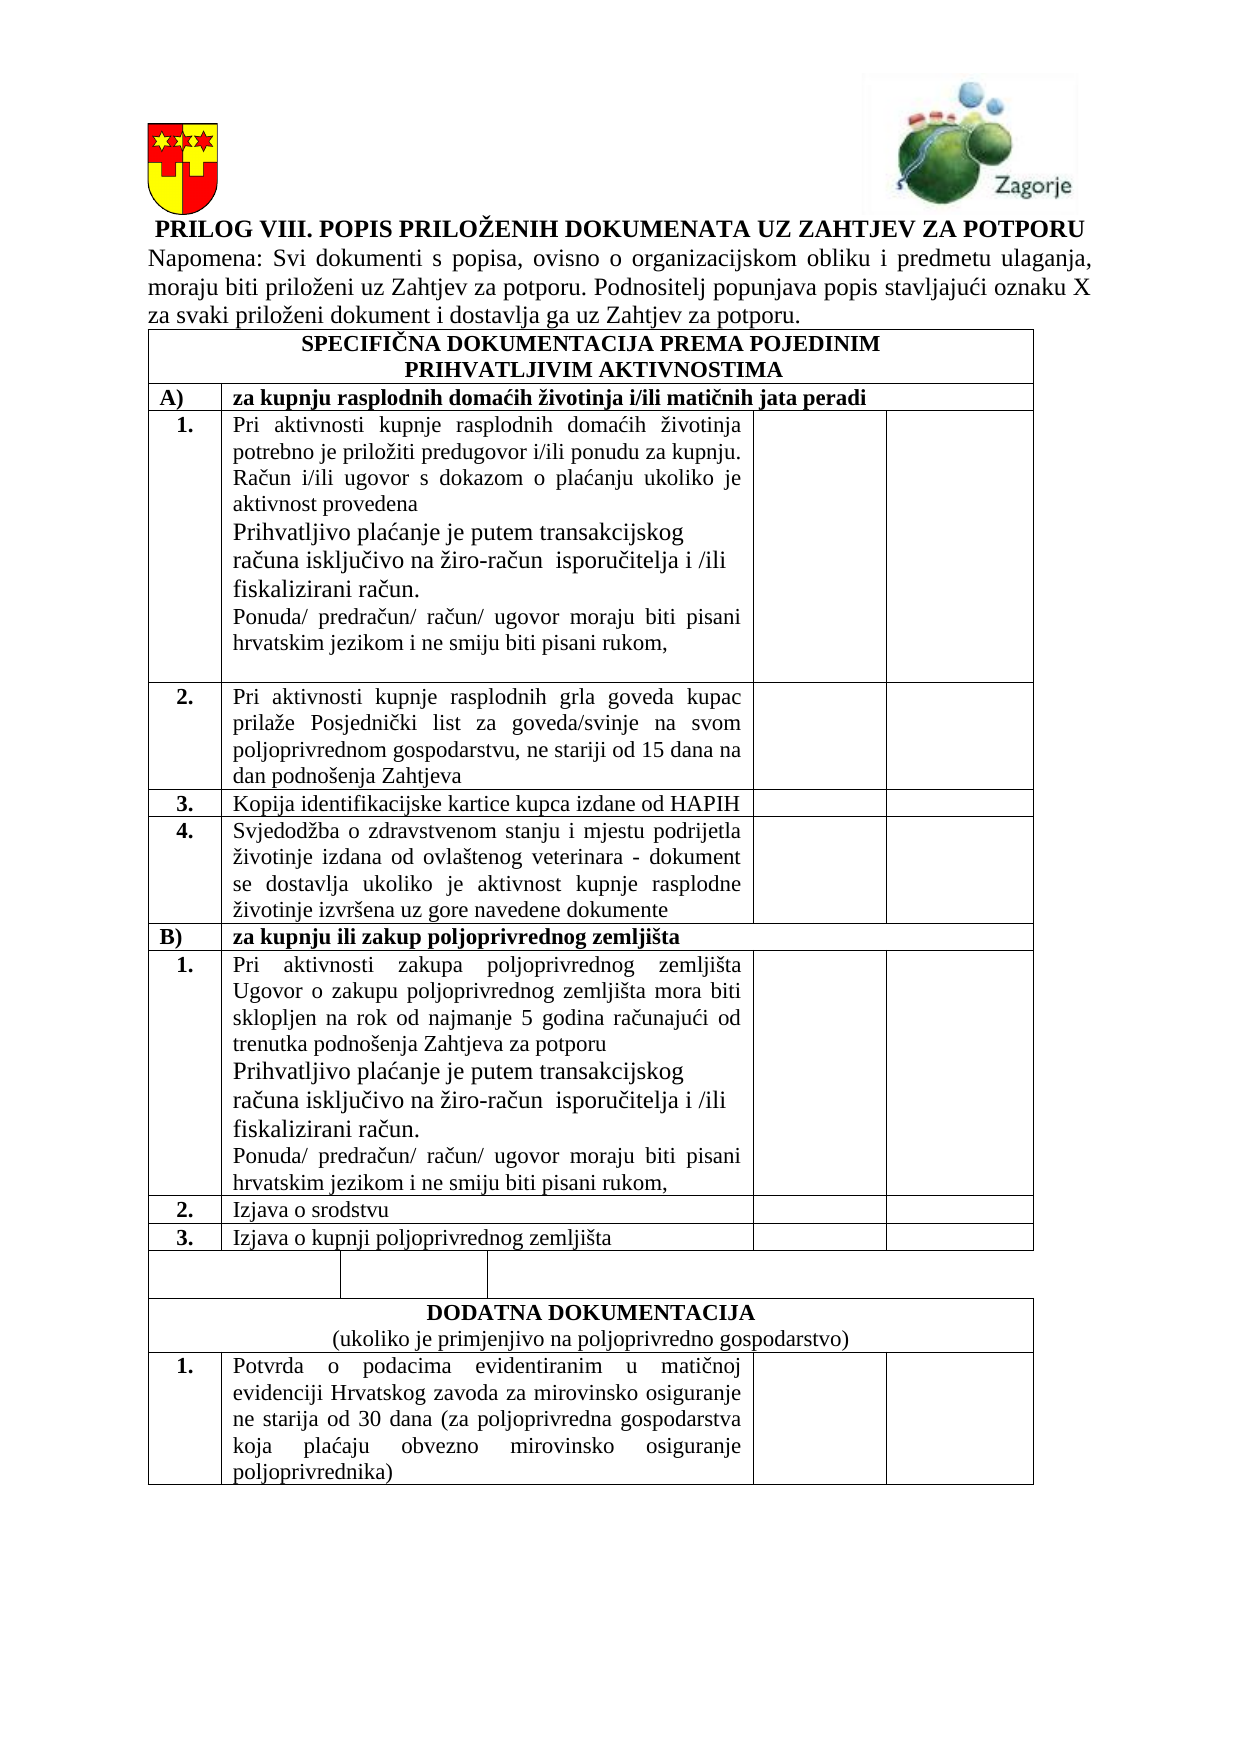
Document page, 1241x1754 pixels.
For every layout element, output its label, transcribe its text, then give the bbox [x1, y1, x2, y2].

table_cell za kupnju rasplodnih domaćih životinja i/ili matičnih jata peradi [222, 384, 1033, 410]
table_cell Potvrda o podacima evidentiranim u matičnoj evidenciji Hrvatskog zavoda za mirovinsko osiguranje ne starija od 30 dana (za poljoprivredna gospodarstva koja plaćaju obvezno mirovinsko osiguranje poljoprivrednika) [222, 1353, 753, 1484]
table_cell 2. [149, 683, 221, 788]
table_cell 4. [149, 817, 221, 922]
table_cell 3. [149, 790, 221, 816]
table_cell [754, 817, 886, 922]
table_cell [887, 817, 1033, 922]
table_cell [887, 951, 1033, 1195]
table_cell [754, 1353, 886, 1484]
table_cell Pri aktivnosti kupnje rasplodnih domaćih životinja potrebno je priložiti predugovor i/ili ponudu za kupnju. Račun i/ili ugovor s dokazom o plaćanju ukoliko je aktivnost provedena Prihvatljivo plaćanje je putem transakcijskog računa isključivo na žiro-račun isporučitelja i /ili fiskalizirani račun. Ponuda/ predračun/ račun/ ugovor moraju biti pisani hrvatskim jezikom i ne smiju biti pisani rukom, [222, 411, 753, 682]
table_cell [887, 1196, 1033, 1223]
table_cell [887, 1353, 1033, 1484]
table_cell [887, 790, 1033, 816]
picture [147, 123, 218, 215]
table_cell A) [149, 384, 221, 410]
table_cell 1. [149, 411, 221, 682]
table_cell [754, 951, 886, 1195]
table_cell [754, 1224, 886, 1250]
table_cell 1. [149, 1353, 221, 1484]
table_cell [754, 1196, 886, 1223]
table_cell DODATNA DOKUMENTACIJA (ukoliko je primjenjivo na poljoprivredno gospodarstvo) [149, 1299, 1033, 1352]
table_cell [341, 1251, 487, 1298]
table_cell Pri aktivnosti kupnje rasplodnih grla goveda kupac prilaže Posjednički list za goveda/svinje na svom poljoprivrednom gospodarstvu, ne stariji od 15 dana na dan podnošenja Zahtjeva [222, 683, 753, 788]
table_cell Kopija identifikacijske kartice kupca izdane od HAPIH [222, 790, 753, 816]
table_cell Izjava o srodstvu [222, 1196, 753, 1223]
table_cell [754, 683, 886, 788]
table_cell 1. [149, 951, 221, 1195]
table_cell Izjava o kupnji poljoprivrednog zemljišta [222, 1224, 753, 1250]
table_cell B) [149, 924, 221, 950]
table_cell [149, 1251, 340, 1298]
table_cell 3. [149, 1224, 221, 1250]
table_cell [887, 683, 1033, 788]
table_cell Pri aktivnosti zakupa poljoprivrednog zemljišta Ugovor o zakupu poljoprivrednog zemljišta mora biti sklopljen na rok od najmanje 5 godina računajući od trenutka podnošenja Zahtjeva za potporu Prihvatljivo plaćanje je putem transakcijskog računa isključivo na žiro-račun isporučitelja i /ili fiskalizirani račun. Ponuda/ predračun/ račun/ ugovor moraju biti pisani hrvatskim jezikom i ne smiju biti pisani rukom, [222, 951, 753, 1195]
table_cell SPECIFIČNA DOKUMENTACIJA PREMA POJEDINIM PRIHVATLJIVIM AKTIVNOSTIMA [149, 330, 1033, 383]
table_cell [887, 1224, 1033, 1250]
table_cell za kupnju ili zakup poljoprivrednog zemljišta [222, 924, 1033, 950]
table_cell Svjedodžba o zdravstvenom stanju i mjestu podrijetla životinje izdana od ovlaštenog veterinara - dokument se dostavlja ukoliko je aktivnost kupnje rasplodne životinje izvršena uz gore navedene dokumente [222, 817, 753, 922]
table_cell [887, 411, 1033, 682]
table_cell 2. [149, 1196, 221, 1223]
picture [861, 73, 1079, 215]
table_cell [754, 411, 886, 682]
table_cell [754, 790, 886, 816]
